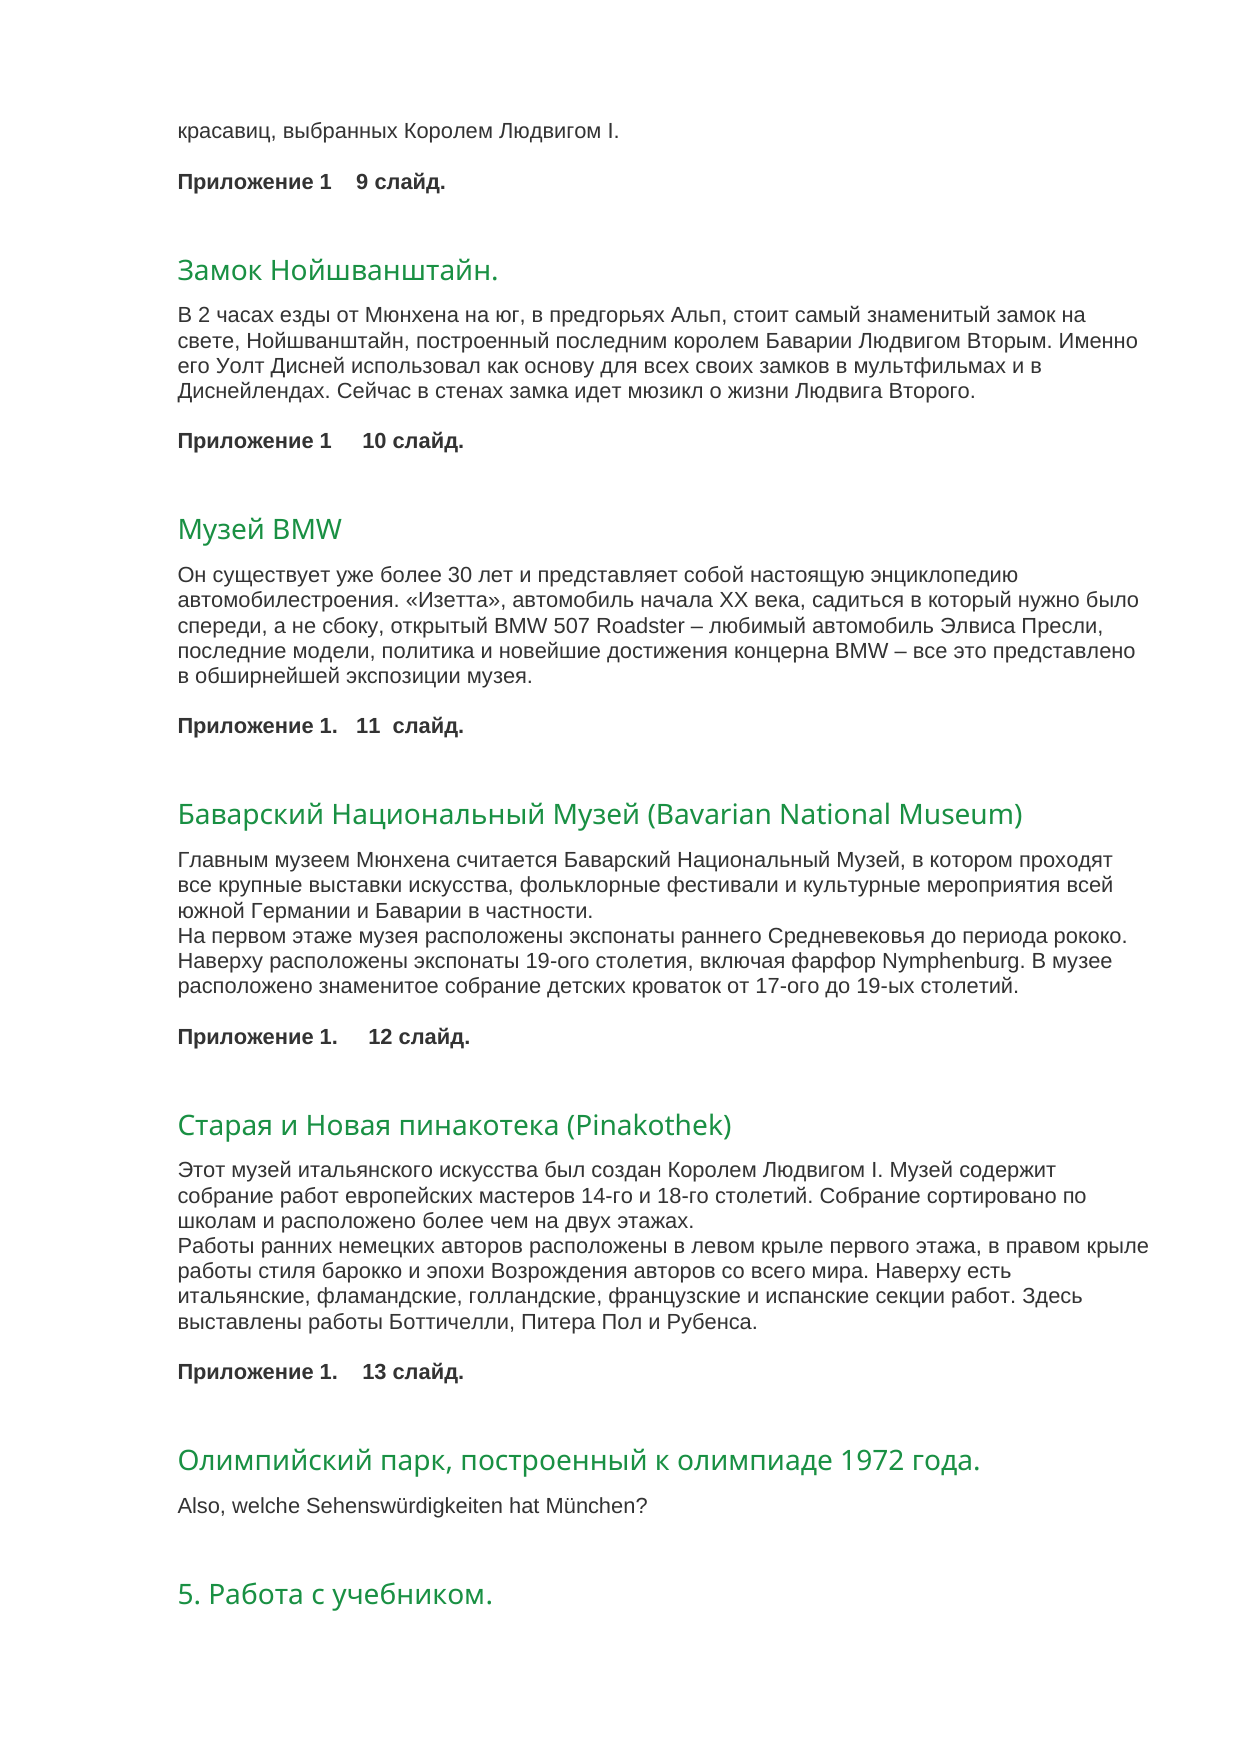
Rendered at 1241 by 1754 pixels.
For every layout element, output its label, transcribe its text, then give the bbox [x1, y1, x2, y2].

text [177, 118, 1152, 222]
text Главным музеем Мюнхена считается Баварский Национальный Музей, в котором проходят все крупные выставки искусства, фольклорные фестивали и культурные мероприятия всей южной Германии и Баварии в частности. На первом этаже музея расположены экспонаты раннего Средневековья до периода рококо. Наверху расположены экспонаты 19-ого столетия, включая фарфор Nymphenburg. В музее расположено знаменитое собрание детских кроваток от 17-ого до 19-ых столетий. Приложение 1. 12 слайд. [177, 847, 1152, 1077]
text Старая и Новая пинакотека (Pinakothek) [177, 1105, 1152, 1143]
text Этот музей итальянского искусства был создан Королем Людвигом I. Музей содержит собрание работ европейских мастеров 14-го и 18-го столетий. Собрание сортировано по школам и расположено более чем на двух этажах. Работы ранних немецких авторов расположены в левом крыле первого этажа, в правом крыле работы стиля барокко и эпохи Возрождения авторов со всего мира. Наверху есть итальянские, фламандские, голландские, французские и испанские секции работ. Здесь выставлены работы Боттичелли, Питера Пол и Рубенса. Приложение 1. 13 слайд. [177, 1157, 1152, 1412]
text В 2 часах езды от Мюнхена на юг, в предгорьях Альп, стоит самый знаменитый замок на свете, Нойшванштайн, построенный последним королем Баварии Людвигом Вторым. Именно его Уолт Дисней использовал как основу для всех своих замков в мультфильмах и в Диснейлендах. Сейчас в стенах замка идет мюзикл о жизни Людвига Второго. Приложение 1 10 слайд. [177, 302, 1152, 482]
text Замок Нойшванштайн. [177, 250, 1152, 288]
text Он существует уже более 30 лет и представляет собой настоящую энциклопедию автомобилестроения. «Изетта», автомобиль начала ХХ века, садиться в который нужно было спереди, а не сбоку, открытый BMW 507 Roadster – любимый автомобиль Элвиса Пресли, последние модели, политика и новейшие достижения концерна BMW – все это представлено в обширнейшей экспозиции музея. Приложение 1. 11 слайд. [177, 562, 1152, 767]
text 5. Работа с учебником. [177, 1574, 1152, 1612]
text Баварский Национальный Музей (Bavarian National Museum) [177, 795, 1152, 833]
text Олимпийский парк, построенный к олимпиаде 1972 года. [177, 1440, 1152, 1479]
text Also, welche Sehenswürdigkeiten hat München? [177, 1493, 1152, 1546]
text Музей BMW [177, 510, 1152, 548]
